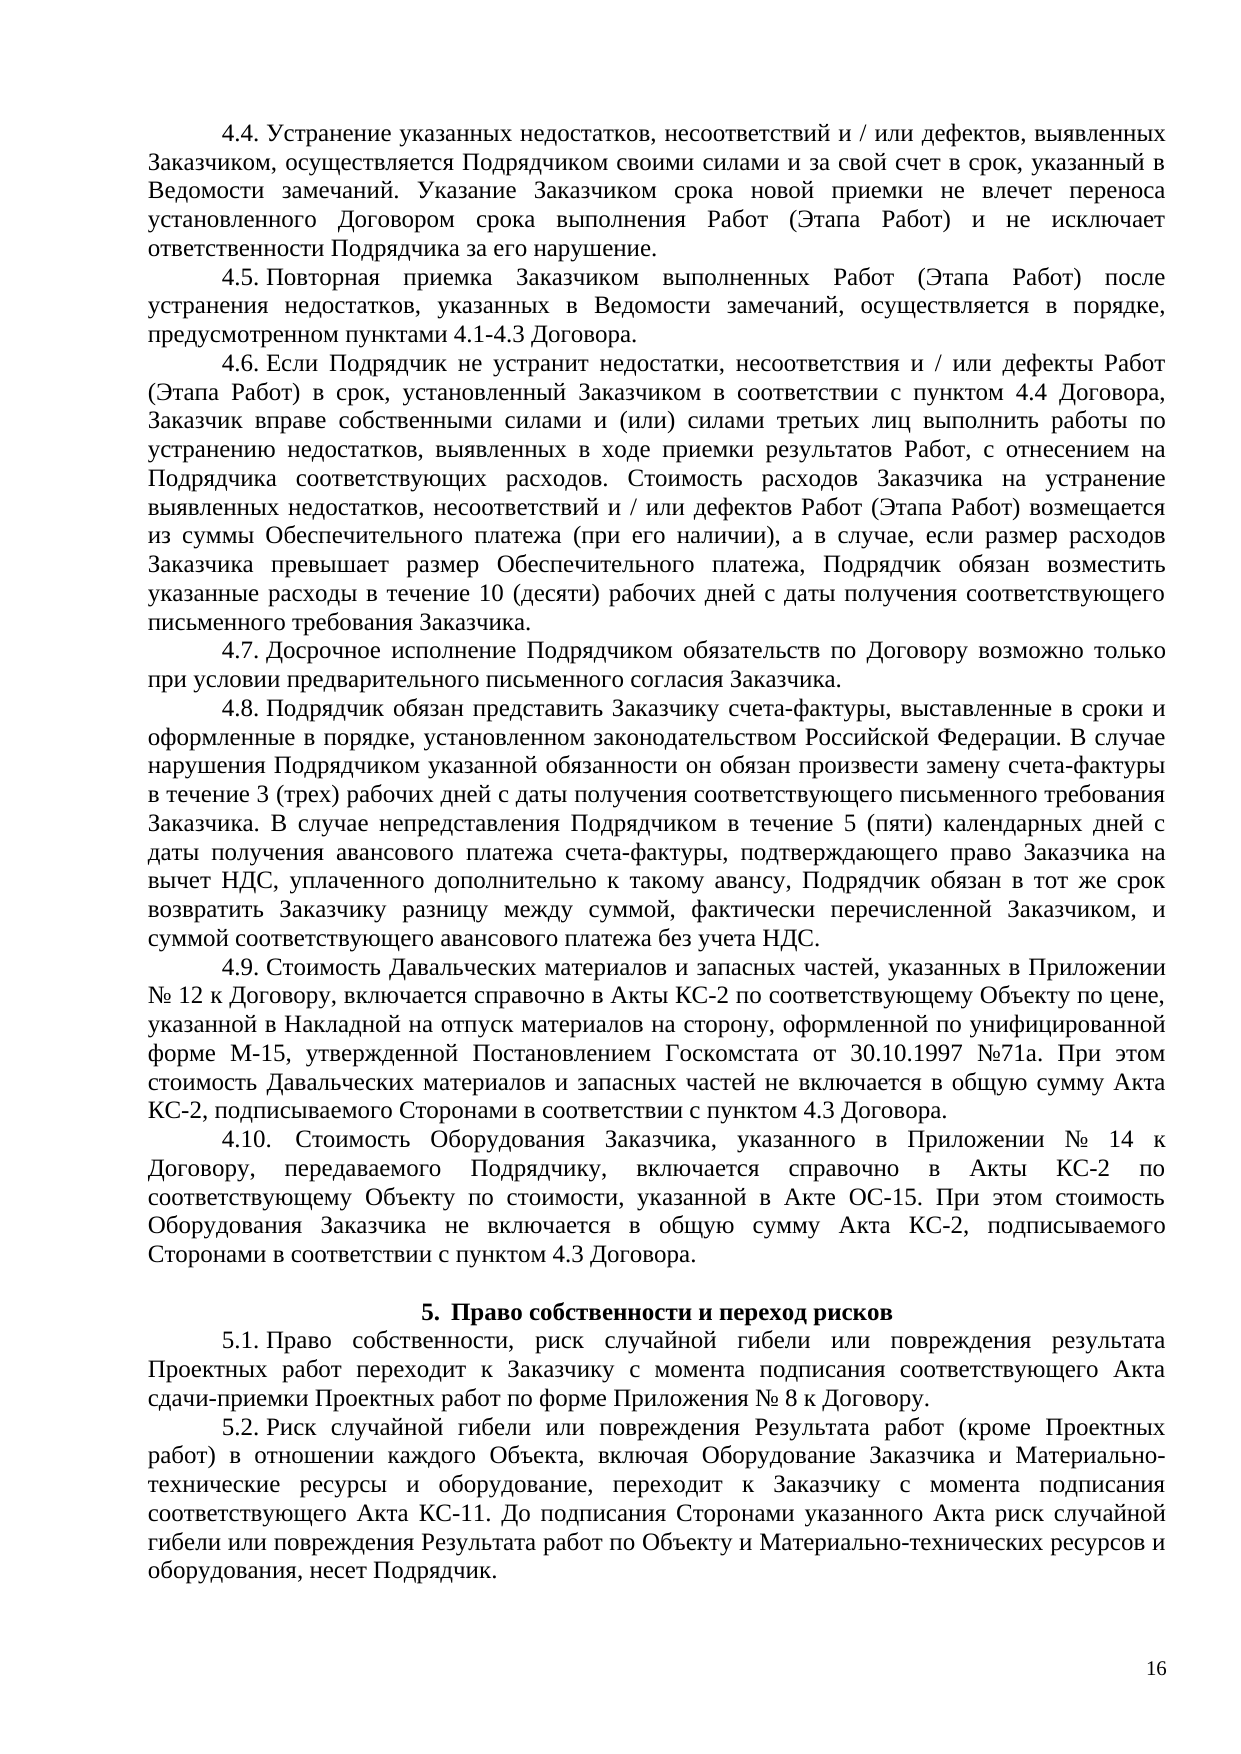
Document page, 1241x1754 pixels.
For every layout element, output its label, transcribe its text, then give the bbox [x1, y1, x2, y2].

list Досрочное исполнение Подрядчиком обязательств по Договору возможно только при условии предварительного письменного согласия Заказчика. [148, 636, 1167, 693]
list Право собственности и переход рисков [148, 1297, 1167, 1326]
list Подрядчик обязан представить Заказчику счета-фактуры, выставленные в сроки и оформленные в порядке, установленном законодательством Российской Федерации. В случае нарушения Подрядчиком указанной обязанности он обязан произвести замену счета-фактуры в течение 3 (трех) рабочих дней с даты получения соответствующего письменного требования Заказчика. В случае непредставления Подрядчиком в течение 5 (пяти) календарных дней с даты получения авансового платежа счета-фактуры, подтверждающего право Заказчика на вычет НДС, уплаченного дополнительно к такому авансу, Подрядчик обязан в тот же срок возвратить Заказчику разницу между суммой, фактически перечисленной Заказчиком, и суммой соответствующего авансового платежа без учета НДС. [148, 693, 1167, 952]
list Стоимость Давальческих материалов и запасных частей, указанных в Приложении № 12 к Договору, включается справочно в Акты КС-2 по соответствующему Объекту по цене, указанной в Накладной на отпуск материалов на сторону, оформленной по унифицированной форме М-15, утвержденной Постановлением Госкомстата от 30.10.1997 №71а. При этом стоимость Давальческих материалов и запасных частей не включается в общую сумму Акта КС-2, подписываемого Сторонами в соответствии с пунктом 4.3 Договора. [148, 952, 1167, 1124]
list Стоимость Оборудования Заказчика, указанного в Приложении № 14 к Договору, передаваемого Подрядчику, включается справочно в Акты КС-2 по соответствующему Объекту по стоимости, указанной в Акте ОС-15. При этом стоимость Оборудования Заказчика не включается в общую сумму Акта КС-2, подписываемого Сторонами в соответствии с пунктом 4.3 Договора. [148, 1124, 1167, 1268]
list Риск случайной гибели или повреждения Результата работ (кроме Проектных работ) в отношении каждого Объекта, включая Оборудование Заказчика и Материально-технические ресурсы и оборудование, переходит к Заказчику с момента подписания соответствующего Акта КС-11. До подписания Сторонами указанного Акта риск случайной гибели или повреждения Результата работ по Объекту и Материально-технических ресурсов и оборудования, несет Подрядчик. [148, 1412, 1167, 1584]
list Устранение указанных недостатков, несоответствий и / или дефектов, выявленных Заказчиком, осуществляется Подрядчиком своими силами и за свой счет в срок, указанный в Ведомости замечаний. Указание Заказчиком срока новой приемки не влечет переноса установленного Договором срока выполнения Работ (Этапа Работ) и не исключает ответственности Подрядчика за его нарушение. [148, 118, 1167, 262]
list Если Подрядчик не устранит недостатки, несоответствия и / или дефекты Работ (Этапа Работ) в срок, установленный Заказчиком в соответствии с пунктом 4.4 Договора, Заказчик вправе собственными силами и (или) силами третьих лиц выполнить работы по устранению недостатков, выявленных в ходе приемки результатов Работ, с отнесением на Подрядчика соответствующих расходов. Стоимость расходов Заказчика на устранение выявленных недостатков, несоответствий и / или дефектов Работ (Этапа Работ) возмещается из суммы Обеспечительного платежа (при его наличии), а в случае, если размер расходов Заказчика превышает размер Обеспечительного платежа, Подрядчик обязан возместить указанные расходы в течение 10 (десяти) рабочих дней с даты получения соответствующего письменного требования Заказчика. [148, 348, 1167, 636]
list Право собственности, риск случайной гибели или повреждения результата Проектных работ переходит к Заказчику с момента подписания соответствующего Акта сдачи-приемки Проектных работ по форме Приложения № 8 к Договору. [148, 1326, 1167, 1412]
list Повторная приемка Заказчиком выполненных Работ (Этапа Работ) после устранения недостатков, указанных в Ведомости замечаний, осуществляется в порядке, предусмотренном пунктами 4.1-4.3 Договора. [148, 262, 1167, 348]
